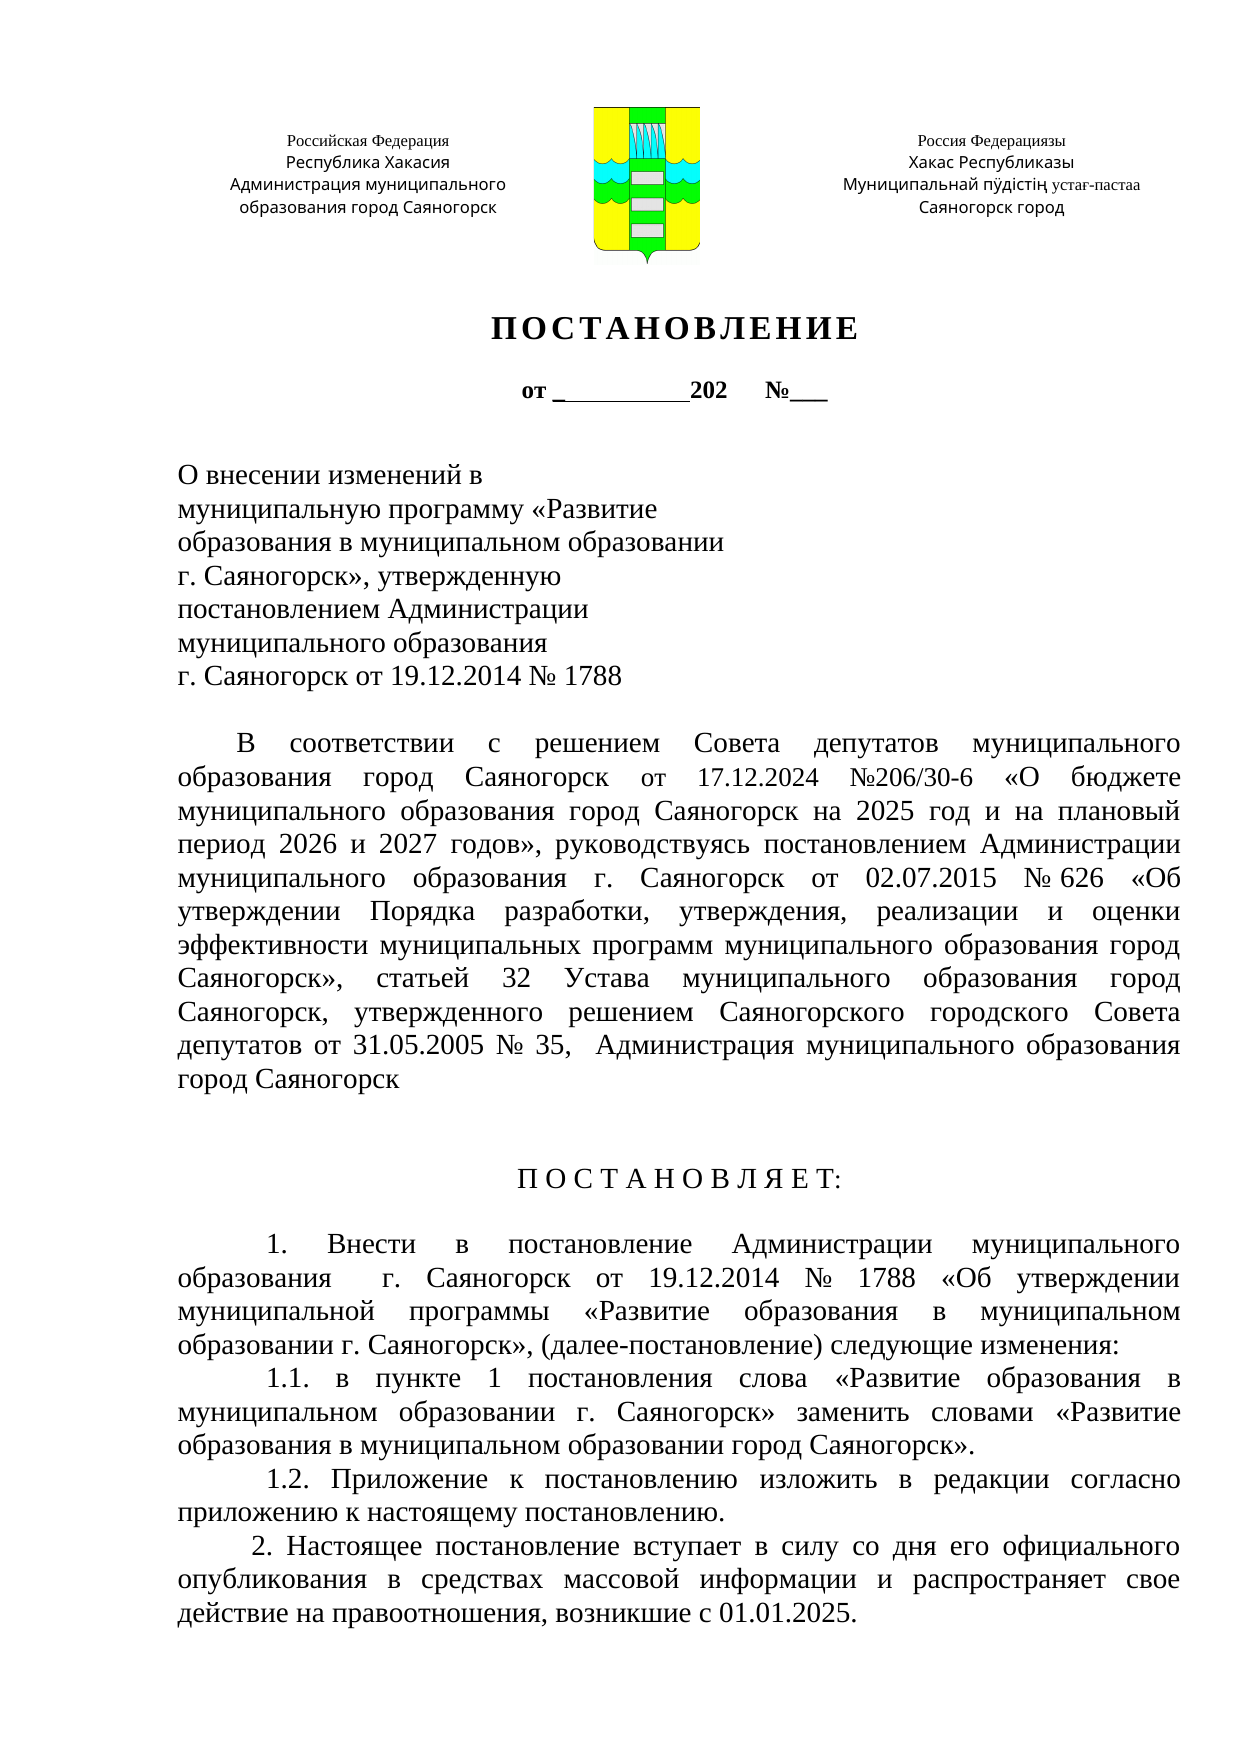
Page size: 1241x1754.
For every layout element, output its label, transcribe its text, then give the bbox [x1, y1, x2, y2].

text 1.1. в пункте 1 постановления слова «Развитие образования в муниципальном образовании г. Саяногорск» заменить словами «Развитие образования в муниципальном образовании город Саяногорск». [177, 1360, 1181, 1461]
text 1.2. Приложение к постановлению изложить в редакции согласно приложению к настоящему постановлению. [177, 1461, 1181, 1528]
text В соответствии с решением Совета депутатов муниципального образования город Саяногорск от 17.12.2024 №206/30-6 «О бюджете муниципального образования город Саяногорск на 2025 год и на плановый период 2026 и 2027 годов», руководствуясь постановлением Администрации муниципального образования г. Саяногорск от 02.07.2015 № 626 «Об утверждении Порядка разработки, утверждения, реализации и оценки эффективности муниципальных программ муниципального образования город Саяногорск», статьей 32 Устава муниципального образования город Саяногорск, утвержденного решением Саяногорского городского Совета депутатов от 31.05.2005 № 35, Администрация муниципального образования город Саяногорск [177, 726, 1181, 1094]
text г. Саяногорск от 19.12.2014 № 1788 [177, 658, 1181, 692]
text муниципального образования [177, 625, 1181, 658]
text 1. Внести в постановление Администрации муниципального образования г. Саяногорск от 19.12.2014 № 1788 «Об утверждении муниципальной программы «Развитие образования в муниципальном образовании г. Саяногорск», (далее-постановление) следующие изменения: [177, 1226, 1181, 1360]
text образования в муниципальном образовании [177, 524, 1181, 558]
text постановлением Администрации [177, 591, 1181, 625]
text П О С Т А Н О В Л Я Е Т: [177, 1162, 1181, 1195]
picture [593, 107, 700, 265]
text муниципальную программу «Развитие [177, 491, 1181, 524]
text г. Саяногорск», утвержденную [177, 558, 1181, 591]
text О внесении изменений в [177, 457, 1181, 491]
list 2. Настоящее постановление вступает в силу со дня его официального опубликования в средствах массовой информации и распространяет свое действие на правоотношения, возникшие с 01.01.2025. [177, 1528, 1181, 1629]
